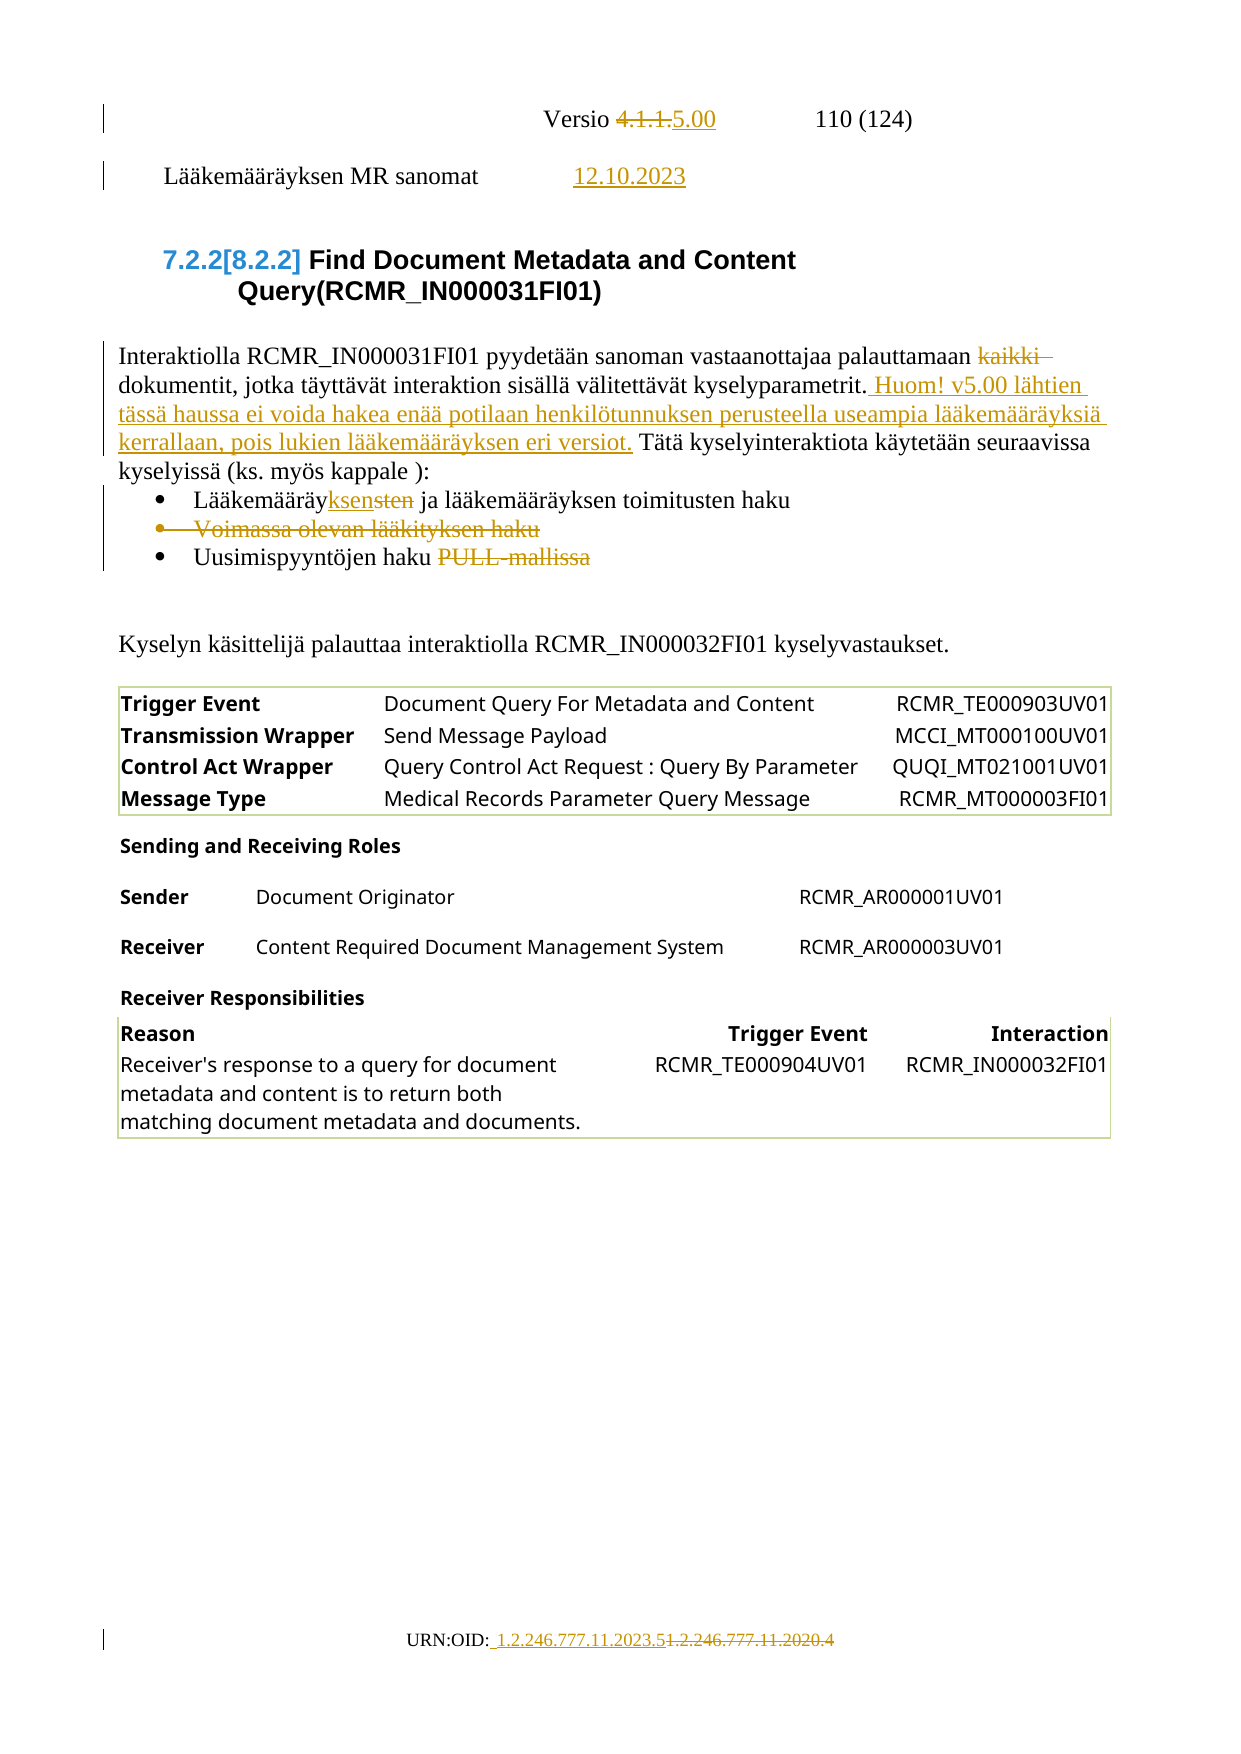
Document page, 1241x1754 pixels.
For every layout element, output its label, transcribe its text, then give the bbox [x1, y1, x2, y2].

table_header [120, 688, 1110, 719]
list Uusimispyyntöjen haku [156, 542, 1122, 571]
subtitle Find Document Metadata and Content Query(RCMR_IN000031FI01) [162, 244, 1122, 306]
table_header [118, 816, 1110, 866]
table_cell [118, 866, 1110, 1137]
text Kyselyn käsittelijä palauttaa interaktiolla RCMR_IN000032FI01 kyselyvastaukset. [118, 629, 1122, 657]
list Lääkemääräy ja lääkemääräyksen toimitusten haku [156, 485, 1122, 514]
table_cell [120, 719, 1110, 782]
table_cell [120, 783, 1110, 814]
text Interaktiolla RCMR_IN000031FI01 pyydetään sanoman vastaanottajaa palauttamaan dokumentit, jotka täyttävät interaktion sisällä välitettävät kyselyparametrit. Tätä kyselyinteraktiota käytetään seuraavissa kyselyissä (ks. myös kappale 8.1.3): [118, 341, 1122, 485]
